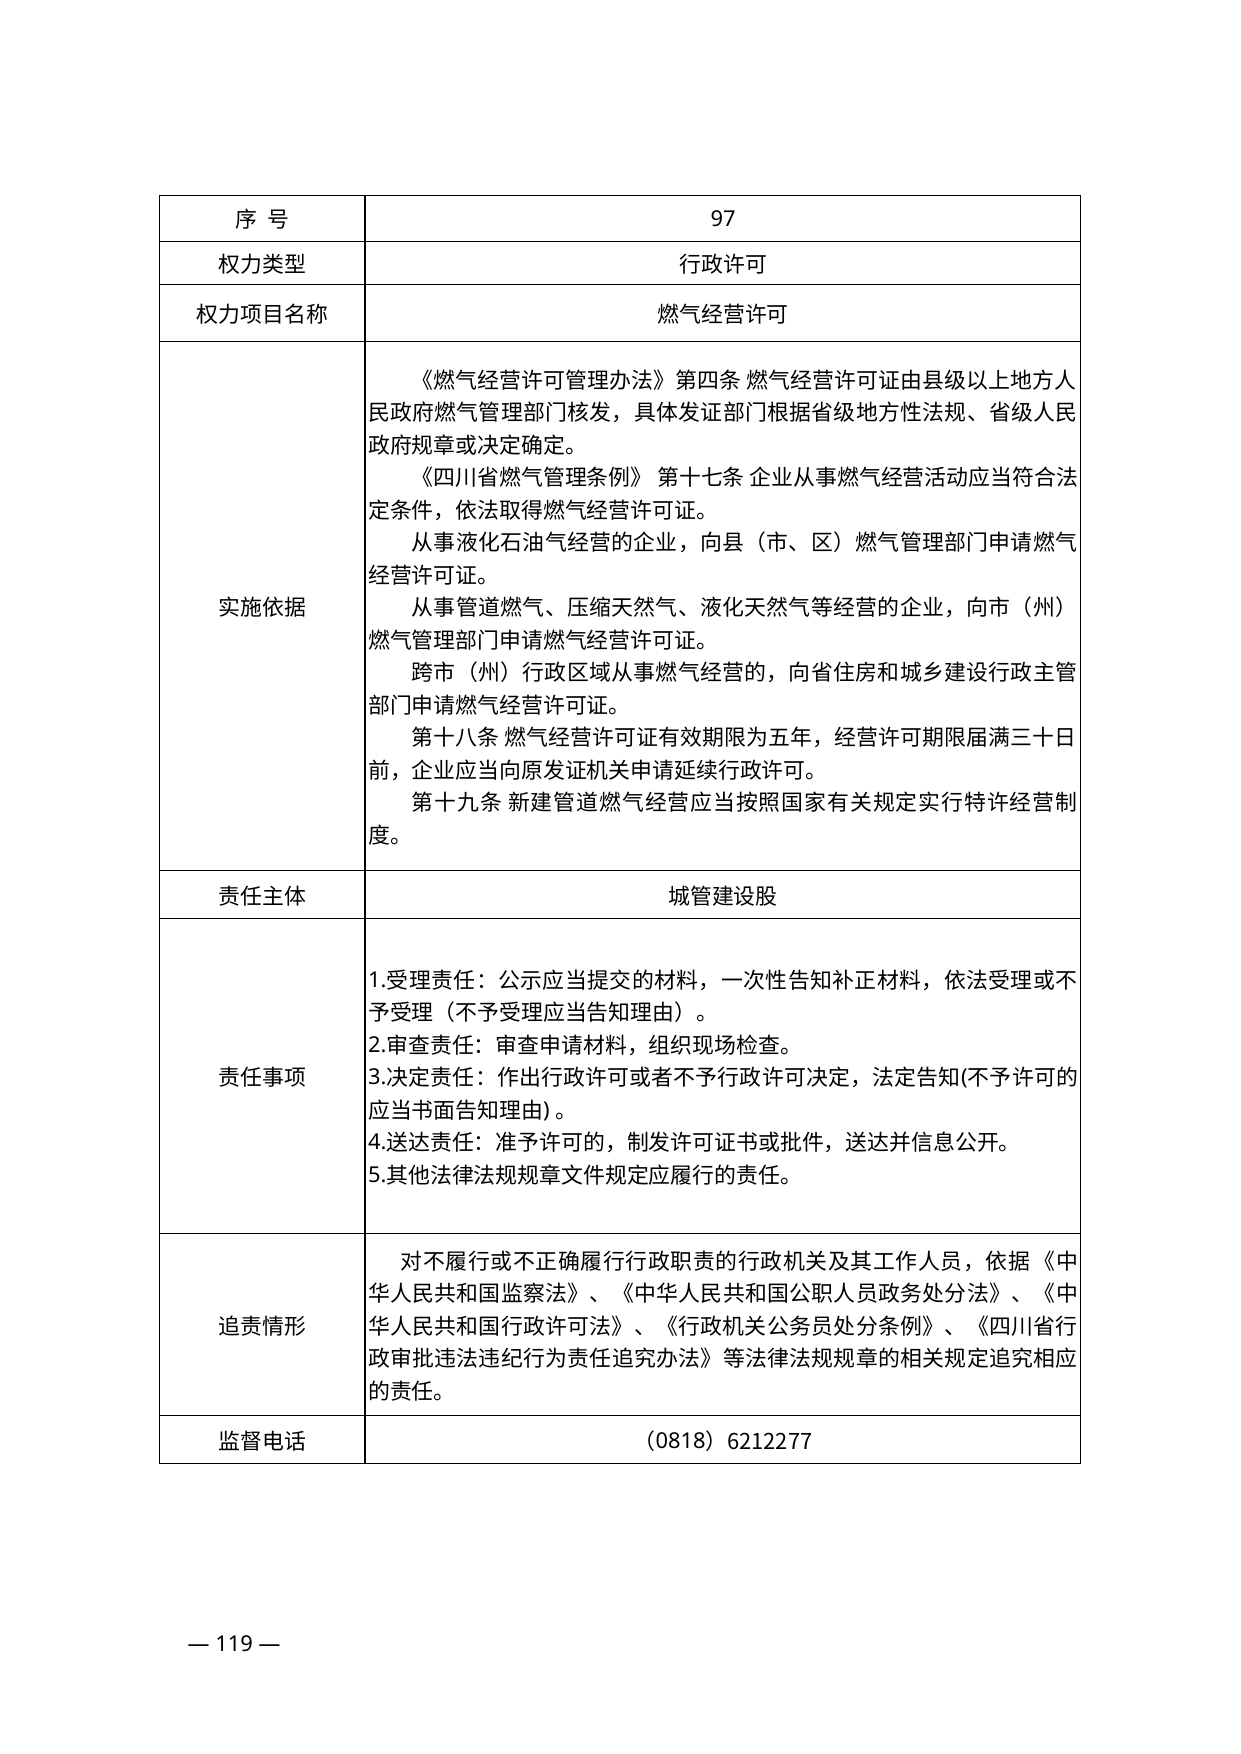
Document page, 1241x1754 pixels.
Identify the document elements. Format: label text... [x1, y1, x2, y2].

table_cell 追责情形 [160, 1234, 364, 1415]
table_cell 责任事项 [160, 919, 364, 1233]
table_cell 1.受理责任：公示应当提交的材料，一次性告知补正材料，依法受理或不予受理（不予受理应当告知理由）。 2.审查责任：审查申请材料，组织现场检查。 3.决定责任：作出行政许可或者不予行政许可决定，法定告知(不予许可的应当书面告知理由) 。 4.送达责任：准予许可的，制发许可证书或批件，送达并信息公开。 5.其他法律法规规章文件规定应履行的责任。 [366, 919, 1080, 1233]
table_cell 《燃气经营许可管理办法》第四条 燃气经营许可证由县级以上地方人民政府燃气管理部门核发，具体发证部门根据省级地方性法规、省级人民政府规章或决定确定。 《四川省燃气管理条例》 第十七条 企业从事燃气经营活动应当符合法定条件，依法取得燃气经营许可证。 从事液化石油气经营的企业，向县（市、区）燃气管理部门申请燃气经营许可证。 从事管道燃气、压缩天然气、液化天然气等经营的企业，向市（州）燃气管理部门申请燃气经营许可证。 跨市（州）行政区域从事燃气经营的，向省住房和城乡建设行政主管部门申请燃气经营许可证。 第十八条 燃气经营许可证有效期限为五年，经营许可期限届满三十日前，企业应当向原发证机关申请延续行政许可。 第十九条 新建管道燃气经营应当按照国家有关规定实行特许经营制度。 [366, 342, 1080, 870]
table_header 97 [366, 196, 1080, 241]
table_header 序 号 [160, 196, 364, 241]
table_cell 行政许可 [366, 242, 1080, 284]
table_cell （0818）6212277 [366, 1416, 1080, 1463]
table_cell 权力类型 [160, 242, 364, 284]
table_cell 权力项目名称 [160, 285, 364, 341]
table_cell 监督电话 [160, 1416, 364, 1463]
table_cell 燃气经营许可 [366, 285, 1080, 341]
table_cell 实施依据 [160, 342, 364, 870]
table_cell 城管建设股 [366, 871, 1080, 918]
table_cell 对不履行或不正确履行行政职责的行政机关及其工作人员，依据《中华人民共和国监察法》、《中华人民共和国公职人员政务处分法》、《中华人民共和国行政许可法》、《行政机关公务员处分条例》、《四川省行政审批违法违纪行为责任追究办法》等法律法规规章的相关规定追究相应的责任。 [366, 1234, 1080, 1415]
table_cell 责任主体 [160, 871, 364, 918]
